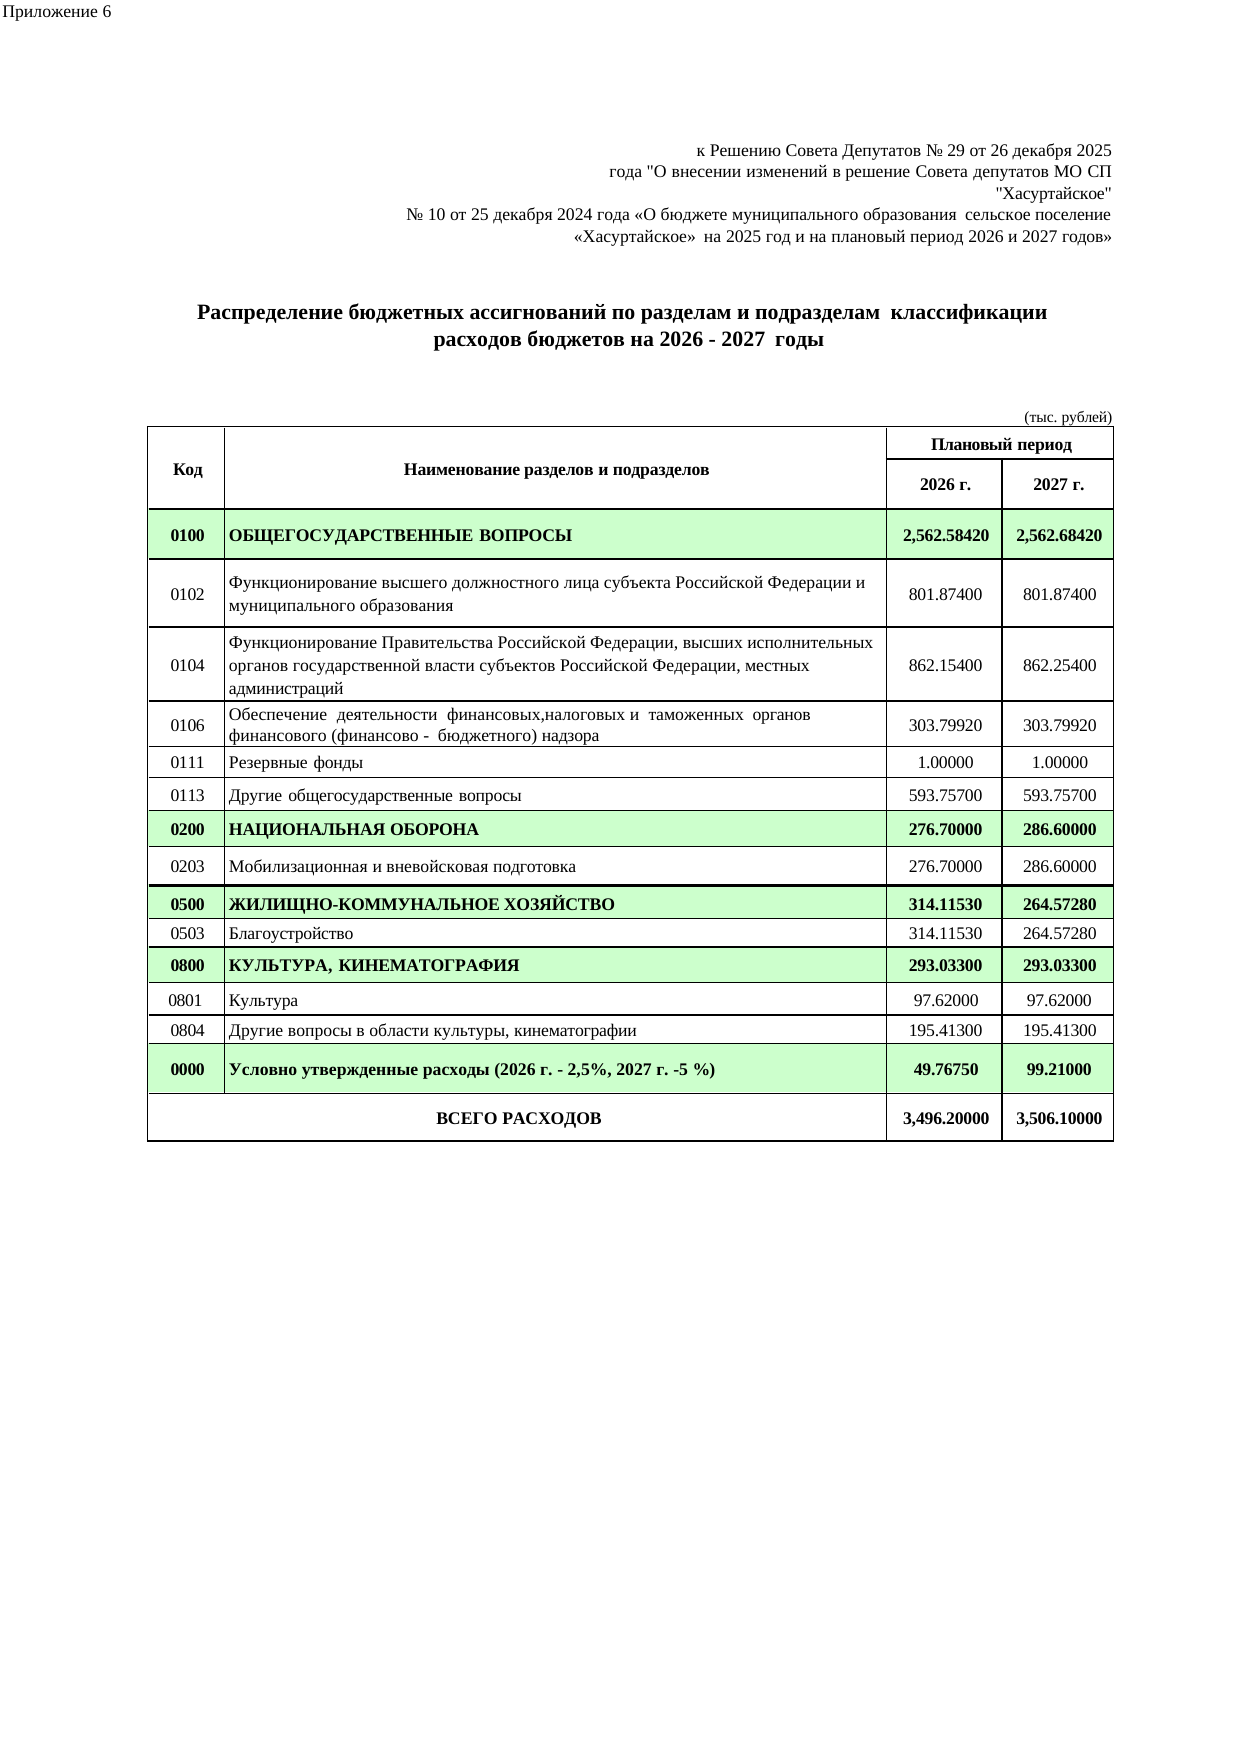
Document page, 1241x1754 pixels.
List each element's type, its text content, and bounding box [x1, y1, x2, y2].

table_cell 97.62000 [1003, 983, 1113, 1014]
table_cell 0100 [148, 509, 224, 558]
table_cell 0104 [148, 627, 224, 700]
table_cell 195.41300 [887, 1016, 1001, 1042]
table_header Наименование разделов и подразделов [225, 427, 886, 508]
table_cell 0804 [148, 1015, 224, 1042]
table_cell 276.70000 [887, 847, 1001, 883]
text «Хасуртайское» на 2025 год и на плановый период 2026 и 2027 годов» [133, 226, 1112, 246]
table_cell КУЛЬТУРА, КИНЕМАТОГРАФИЯ [225, 948, 886, 982]
table_cell Мобилизационная и вневойсковая подготовка [225, 847, 886, 883]
table_cell 2027 г. [1003, 460, 1113, 508]
table_cell 0503 [148, 919, 224, 946]
text (тыс. рублей) [133, 408, 1112, 426]
table_cell 0800 [148, 947, 224, 982]
table_cell 276.70000 [887, 811, 1001, 846]
table_cell 195.41300 [1003, 1016, 1113, 1042]
table_cell 0102 [148, 559, 224, 626]
table_cell 801.87400 [1003, 560, 1113, 626]
table_cell 264.57280 [1003, 887, 1113, 918]
table_cell 293.03300 [1003, 948, 1113, 982]
table_cell Культура [225, 983, 886, 1014]
table_cell 3,496.20000 [887, 1094, 1001, 1140]
table_cell Благоустройство [225, 919, 886, 946]
table_cell 303.79920 [887, 702, 1001, 746]
table_cell 314.11530 [887, 919, 1001, 946]
table_cell 1.00000 [1003, 747, 1113, 777]
table_header Код [148, 427, 224, 508]
table_cell ОБЩЕГОСУДАРСТВЕННЫЕ ВОПРОСЫ [225, 510, 886, 558]
table_cell 593.75700 [887, 778, 1001, 810]
table_cell 303.79920 [1003, 702, 1113, 746]
table_cell 0801 [148, 983, 224, 1014]
text № 10 от 25 декабря 2024 года «О бюджете муниципального образования сельское поселение [133, 204, 1111, 224]
table_cell 2,562.58420 [887, 510, 1001, 558]
table_cell 593.75700 [1003, 778, 1113, 810]
table_cell 264.57280 [1003, 919, 1113, 946]
table_cell 2,562.68420 [1003, 510, 1113, 558]
table_cell 286.60000 [1003, 811, 1113, 846]
table_cell 3,506.10000 [1003, 1094, 1113, 1140]
table_cell Обеспечение деятельности финансовых,налоговых и таможенных органов финансового (финансово - бюджетного) надзора [225, 702, 886, 746]
table_cell 314.11530 [887, 887, 1001, 918]
table_cell Функционирование высшего должностного лица субъекта Российской Федерации и муниципального образования [225, 560, 886, 626]
table_cell Резервные фонды [225, 747, 886, 777]
text к Решению Совета Депутатов № 29 от 26 декабря 2025 года "О внесении изменений в решение Совета депутатов МО СП "Хасуртайское" [516, 140, 1112, 203]
table_cell Условно утвержденные расходы (2026 г. - 2,5%, 2027 г. -5 %) [225, 1044, 886, 1092]
table_cell 1.00000 [887, 747, 1001, 777]
table_cell Функционирование Правительства Российской Федерации, высших исполнительных органов государственной власти субъектов Российской Федерации, местных администраций [225, 628, 886, 700]
table_cell 293.03300 [887, 948, 1001, 982]
table_cell ЖИЛИЩНО-КОММУНАЛЬНОЕ ХОЗЯЙСТВО [225, 887, 886, 918]
table_cell 0113 [148, 778, 224, 810]
table_cell НАЦИОНАЛЬНАЯ ОБОРОНА [225, 811, 886, 846]
table_cell 862.15400 [887, 628, 1001, 700]
table_cell 286.60000 [1003, 847, 1113, 883]
table_cell ВСЕГО РАСХОДОВ [148, 1094, 886, 1140]
table_cell 97.62000 [887, 983, 1001, 1014]
table_cell Другие вопросы в области культуры, кинематографии [225, 1016, 886, 1042]
table_cell 862.25400 [1003, 628, 1113, 700]
table_cell 0000 [148, 1044, 224, 1092]
table_cell 801.87400 [887, 560, 1001, 626]
table_cell 0106 [148, 701, 224, 746]
table_cell 0111 [148, 747, 224, 777]
table_header Плановый период [887, 427, 1113, 458]
table_cell 0500 [148, 885, 224, 918]
table_cell 99.21000 [1003, 1044, 1113, 1092]
table_cell 49.76750 [887, 1044, 1001, 1092]
subtitle Распределение бюджетных ассигнований по разделам и подразделам классификации расходов бюджетов на 2026 - 2027 годы [197, 299, 1122, 352]
table_cell 2026 г. [887, 460, 1001, 508]
table_cell 0203 [148, 847, 224, 883]
table_cell Другие общегосударственные вопросы [225, 778, 886, 810]
table_cell 0200 [148, 811, 224, 846]
